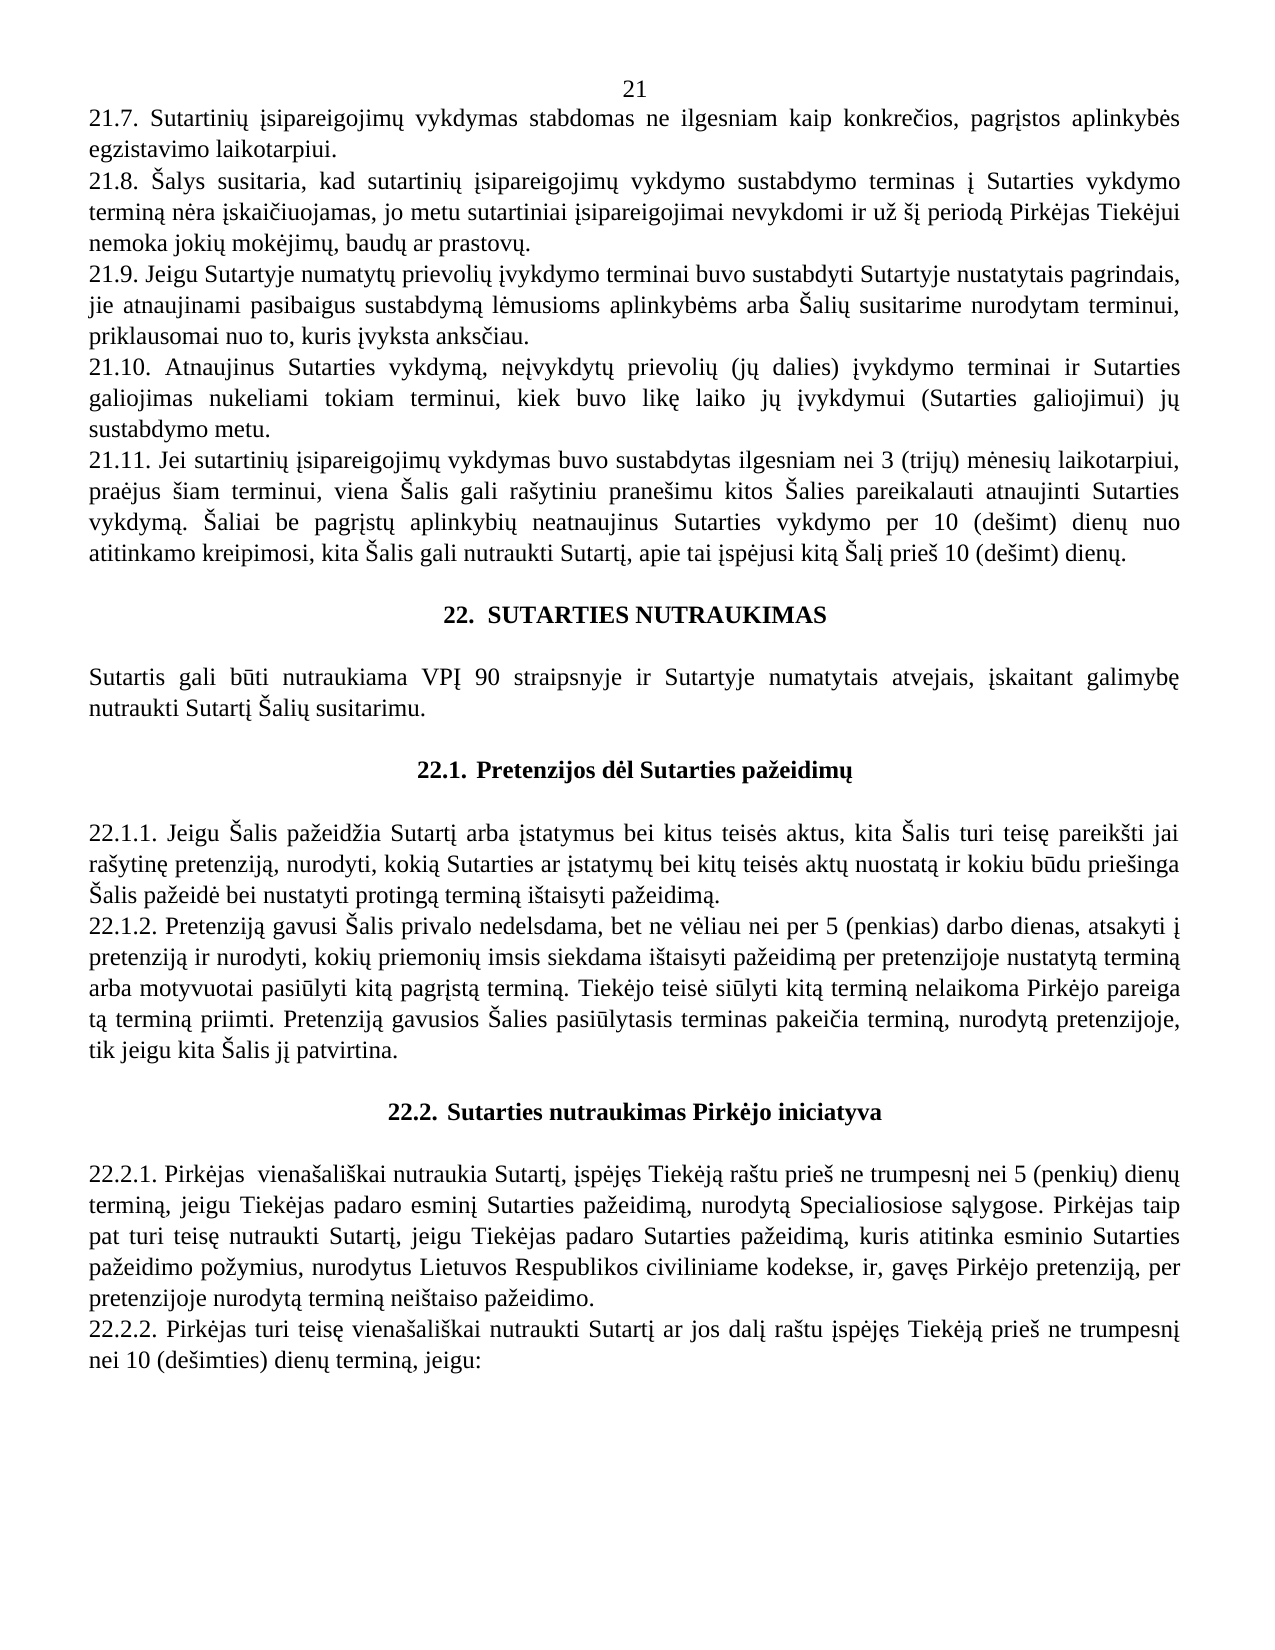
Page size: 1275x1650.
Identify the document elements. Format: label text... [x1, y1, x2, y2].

text 22. Sutarties nutraukimas [89, 600, 1181, 629]
text 22.2. Sutarties nutraukimas Pirkėjo iniciatyva [89, 1097, 1181, 1126]
text 22.1.2. Pretenziją gavusi Šalis privalo nedelsdama, bet ne vėliau nei per 5 (penkias) darbo dienas, atsakyti į pretenziją ir nurodyti, kokių priemonių imsis siekdama ištaisyti pažeidimą per pretenzijoje nustatytą terminą arba motyvuotai pasiūlyti kitą pagrįstą terminą. Tiekėjo teisė siūlyti kitą terminą nelaikoma Pirkėjo pareiga tą terminą priimti. Pretenziją gavusios Šalies pasiūlytasis terminas pakeičia terminą, nurodytą pretenzijoje, tik jeigu kita Šalis jį patvirtina. [89, 911, 1181, 1064]
text 22.1. Pretenzijos dėl Sutarties pažeidimų [89, 756, 1181, 784]
text 22.1.1. Jeigu Šalis pažeidžia Sutartį arba įstatymus bei kitus teisės aktus, kita Šalis turi teisę pareikšti jai rašytinę pretenziją, nurodyti, kokią Sutarties ar įstatymų bei kitų teisės aktų nuostatą ir kokiu būdu priešinga Šalis pažeidė bei nustatyti protingą terminą ištaisyti pažeidimą. [89, 818, 1181, 908]
text Sutartis gali būti nutraukiama VPĮ 90 straipsnyje ir Sutartyje numatytais atvejais, įskaitant galimybę nutraukti Sutartį Šalių susitarimu. [89, 662, 1181, 722]
text 22.2.1. Pirkėjas vienašališkai nutraukia Sutartį, įspėjęs Tiekėją raštu prieš ne trumpesnį nei 5 (penkių) dienų terminą, jeigu Tiekėjas padaro esminį Sutarties pažeidimą, nurodytą Specialiosiose sąlygose. Pirkėjas taip pat turi teisę nutraukti Sutartį, jeigu Tiekėjas padaro Sutarties pažeidimą, kuris atitinka esminio Sutarties pažeidimo požymius, nurodytus Lietuvos Respublikos civiliniame kodekse, ir, gavęs Pirkėjo pretenziją, per pretenzijoje nurodytą terminą neištaiso pažeidimo. [89, 1159, 1181, 1312]
text 22.2.2. Pirkėjas turi teisę vienašališkai nutraukti Sutartį ar jos dalį raštu įspėjęs Tiekėją prieš ne trumpesnį nei 10 (dešimties) dienų terminą, jeigu: [89, 1314, 1181, 1374]
text 21.9. Jeigu Sutartyje numatytų prievolių įvykdymo terminai buvo sustabdyti Sutartyje nustatytais pagrindais, jie atnaujinami pasibaigus sustabdymą lėmusioms aplinkybėms arba Šalių susitarime nurodytam terminui, priklausomai nuo to, kuris įvyksta anksčiau. [89, 259, 1181, 350]
text 21.10. Atnaujinus Sutarties vykdymą, neįvykdytų prievolių (jų dalies) įvykdymo terminai ir Sutarties galiojimas nukeliami tokiam terminui, kiek buvo likę laiko jų įvykdymui (Sutarties galiojimui) jų sustabdymo metu. [89, 352, 1181, 443]
text 21.8. Šalys susitaria, kad sutartinių įsipareigojimų vykdymo sustabdymo terminas į Sutarties vykdymo terminą nėra įskaičiuojamas, jo metu sutartiniai įsipareigojimai nevykdomi ir už šį periodą Pirkėjas Tiekėjui nemoka jokių mokėjimų, baudų ar prastovų. [89, 166, 1181, 257]
text 21.7. Sutartinių įsipareigojimų vykdymas stabdomas ne ilgesniam kaip konkrečios, pagrįstos aplinkybės egzistavimo laikotarpiui. [89, 103, 1181, 163]
text 21.11. Jei sutartinių įsipareigojimų vykdymas buvo sustabdytas ilgesniam nei 3 (trijų) mėnesių laikotarpiui, praėjus šiam terminui, viena Šalis gali rašytiniu pranešimu kitos Šalies pareikalauti atnaujinti Sutarties vykdymą. Šaliai be pagrįstų aplinkybių neatnaujinus Sutarties vykdymo per 10 (dešimt) dienų nuo atitinkamo kreipimosi, kita Šalis gali nutraukti Sutartį, apie tai įspėjusi kitą Šalį prieš 10 (dešimt) dienų. [89, 445, 1181, 567]
